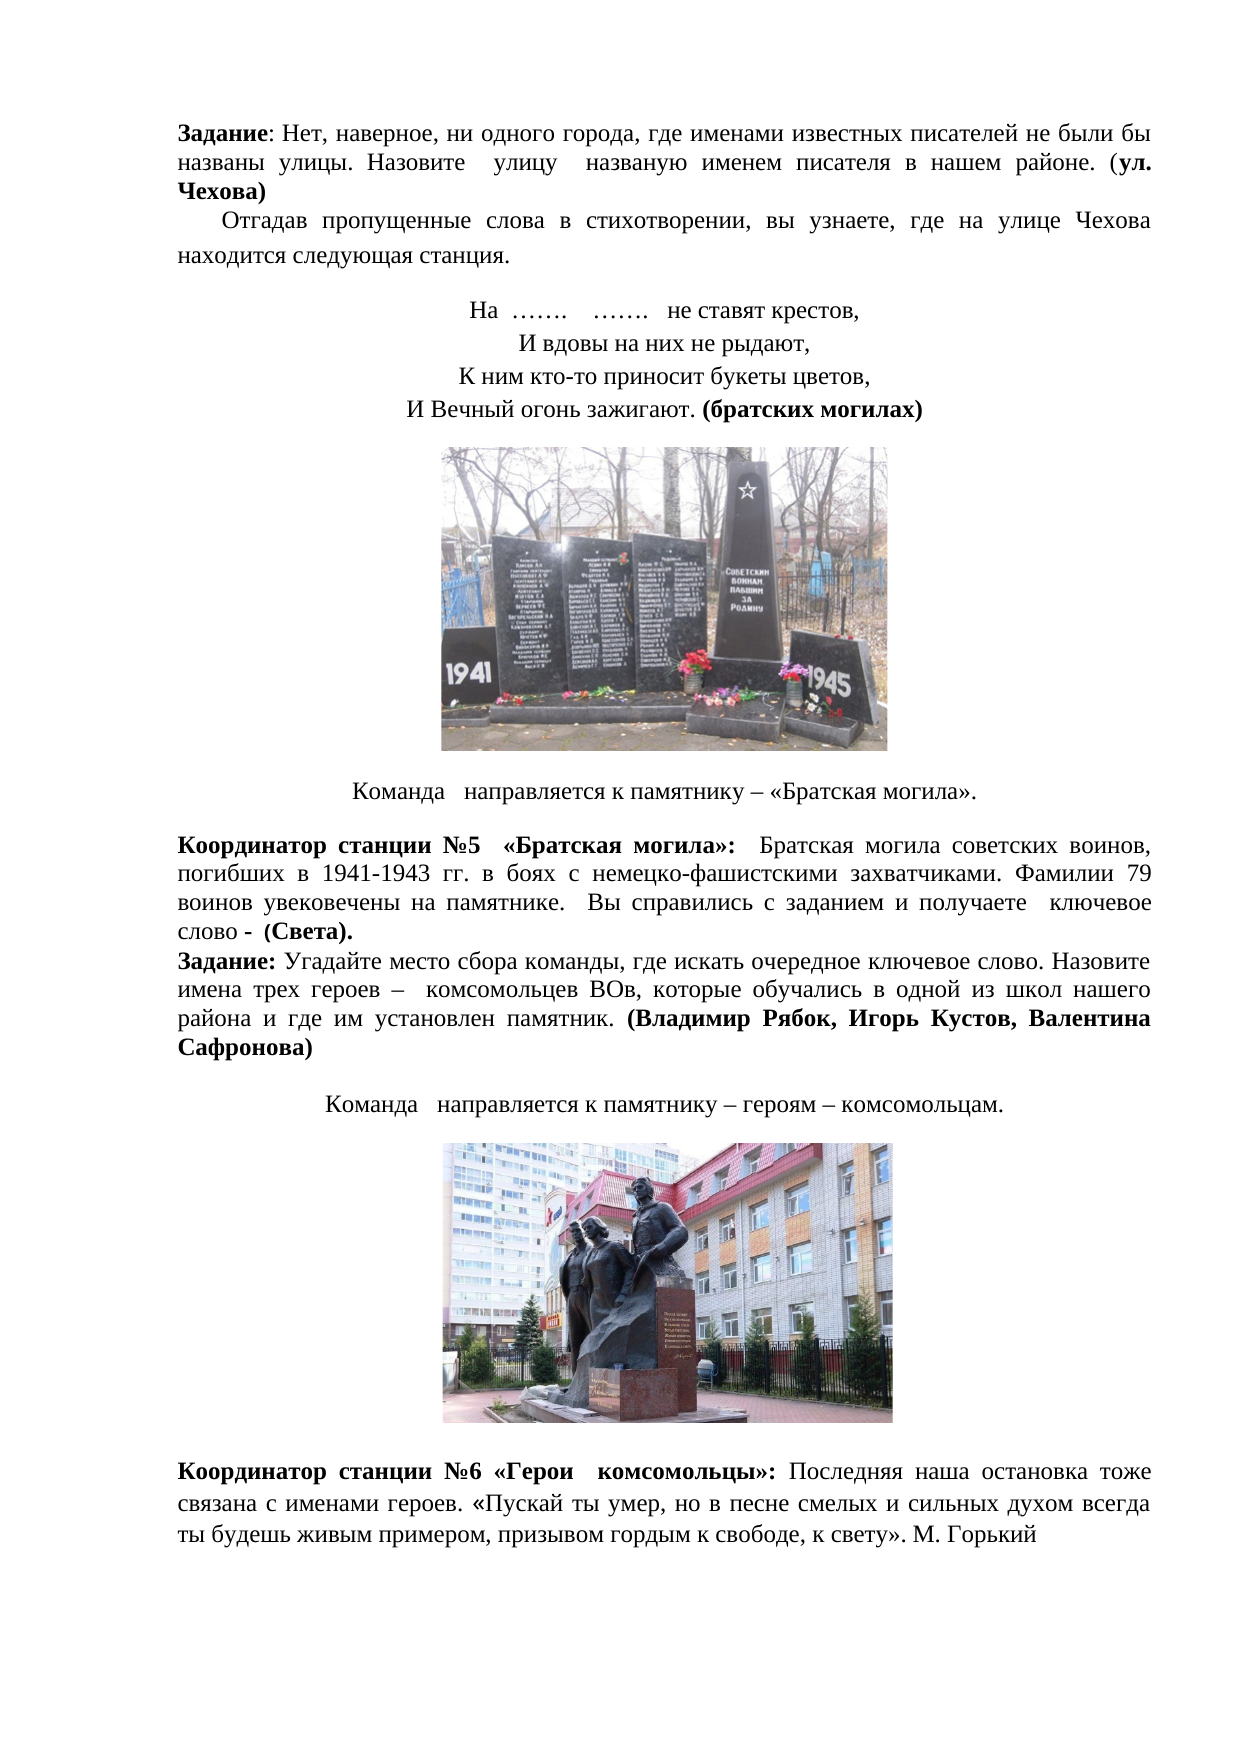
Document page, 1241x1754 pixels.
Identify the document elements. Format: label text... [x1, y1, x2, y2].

text Команда направляется к памятнику – «Братская могила». [177, 776, 1152, 804]
text Задание: Угадайте место сбора команды, где искать очередное ключевое слово. Назовите имена трех героев – комсомольцев ВОв, которые обучались в одной из школ нашего района и где им установлен памятник. (Владимир Рябок, Игорь Кустов, Валентина Сафронова) [177, 946, 1152, 1061]
text Отгадав пропущенные слова в стихотворении, вы узнаете, где на улице Чехова находится следующая станция. [177, 205, 1152, 269]
text Координатор станции №6 «Герои комсомольцы»: Последняя наша остановка тоже связана с именами героев. «Пускай ты умер, но в песне смелых и сильных духом всегда ты будешь живым примером, призывом гордым к свободе, к свету». М. Горький [177, 1456, 1152, 1548]
text Координатор станции №5 «Братская могила»: Братская могила советских воинов, погибших в 1941-1943 гг. в боях с немецко-фашистскими захватчиками. Фамилии 79 воинов увековечены на памятнике. Вы справились с заданием и получаете ключевое слово - (Света). [177, 830, 1152, 946]
text Задание: Нет, наверное, ни одного города, где именами известных писателей не были бы названы улицы. Назовите улицу названую именем писателя в нашем районе. (ул. Чехова) [177, 118, 1152, 205]
picture [441, 447, 888, 751]
text Команда направляется к памятнику – героям – комсомольцам. [177, 1089, 1152, 1118]
text На ……. ……. не ставят крестов, И вдовы на них не рыдают, К ним кто-то приносит букеты цветов, И Вечный огонь зажигают. (братских могилах) [177, 295, 1152, 423]
picture [442, 1143, 893, 1423]
